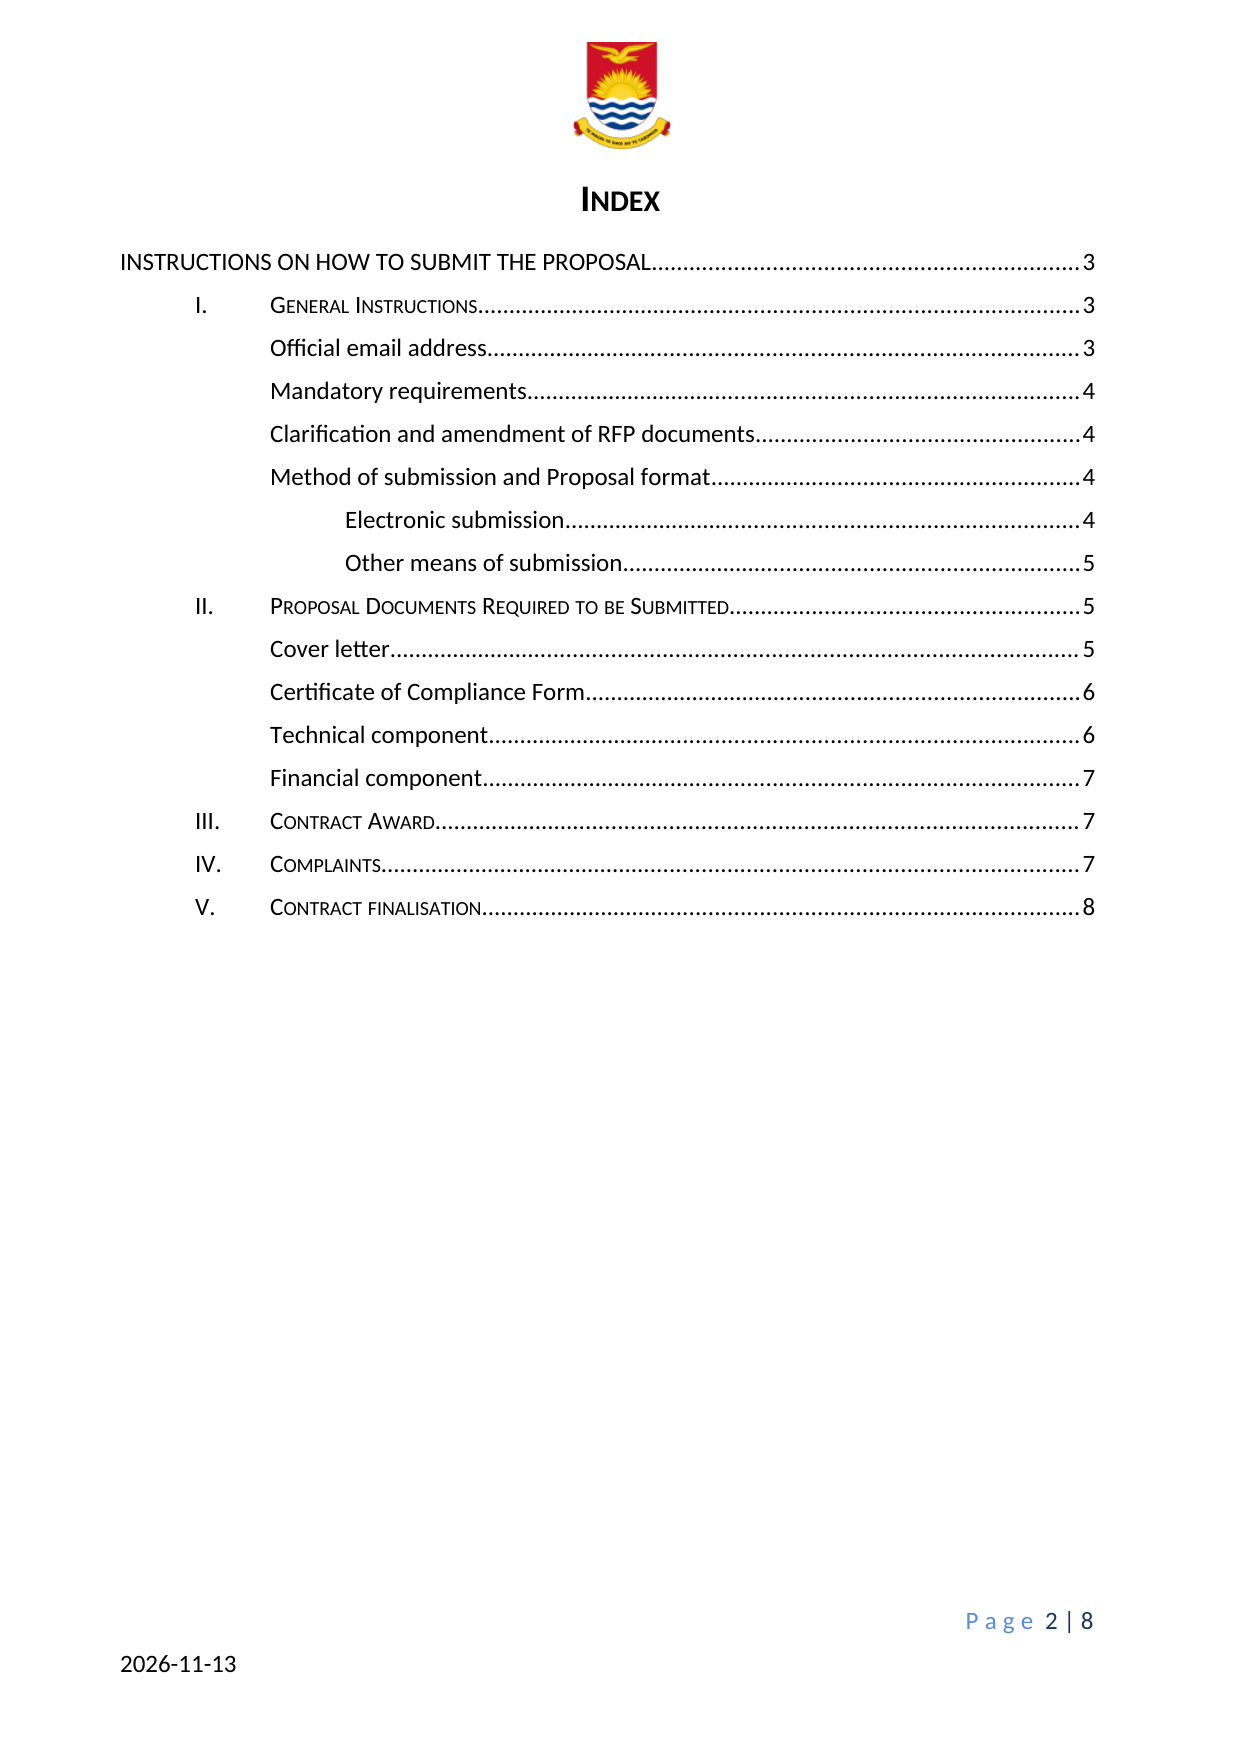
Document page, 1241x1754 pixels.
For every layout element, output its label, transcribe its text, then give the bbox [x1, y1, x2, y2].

text III. Contract Award 7 [195, 805, 1120, 836]
text I. General Instructions 3 [195, 289, 1120, 319]
text Index [120, 175, 1120, 221]
text Certificate of Compliance Form 6 [270, 676, 1120, 707]
text Official email address 3 [270, 332, 1120, 362]
text Mandatory requirements 4 [270, 375, 1120, 405]
text Electronic submission 4 [345, 504, 1120, 534]
text II. Proposal Documents Required to be Submitted 5 [195, 590, 1120, 621]
picture [573, 42, 671, 149]
text Other means of submission 5 [345, 547, 1120, 577]
text Clarification and amendment of RFP documents 4 [270, 418, 1120, 448]
text IV. Complaints 7 [195, 848, 1120, 879]
text Financial component 7 [270, 762, 1120, 793]
text Method of submission and Proposal format 4 [270, 461, 1120, 491]
text Technical component 6 [270, 719, 1120, 749]
text V. Contract finalisation 8 [195, 891, 1120, 922]
text Cover letter 5 [270, 633, 1120, 663]
text Instructions on how to submit the Proposal 3 [120, 246, 1120, 276]
